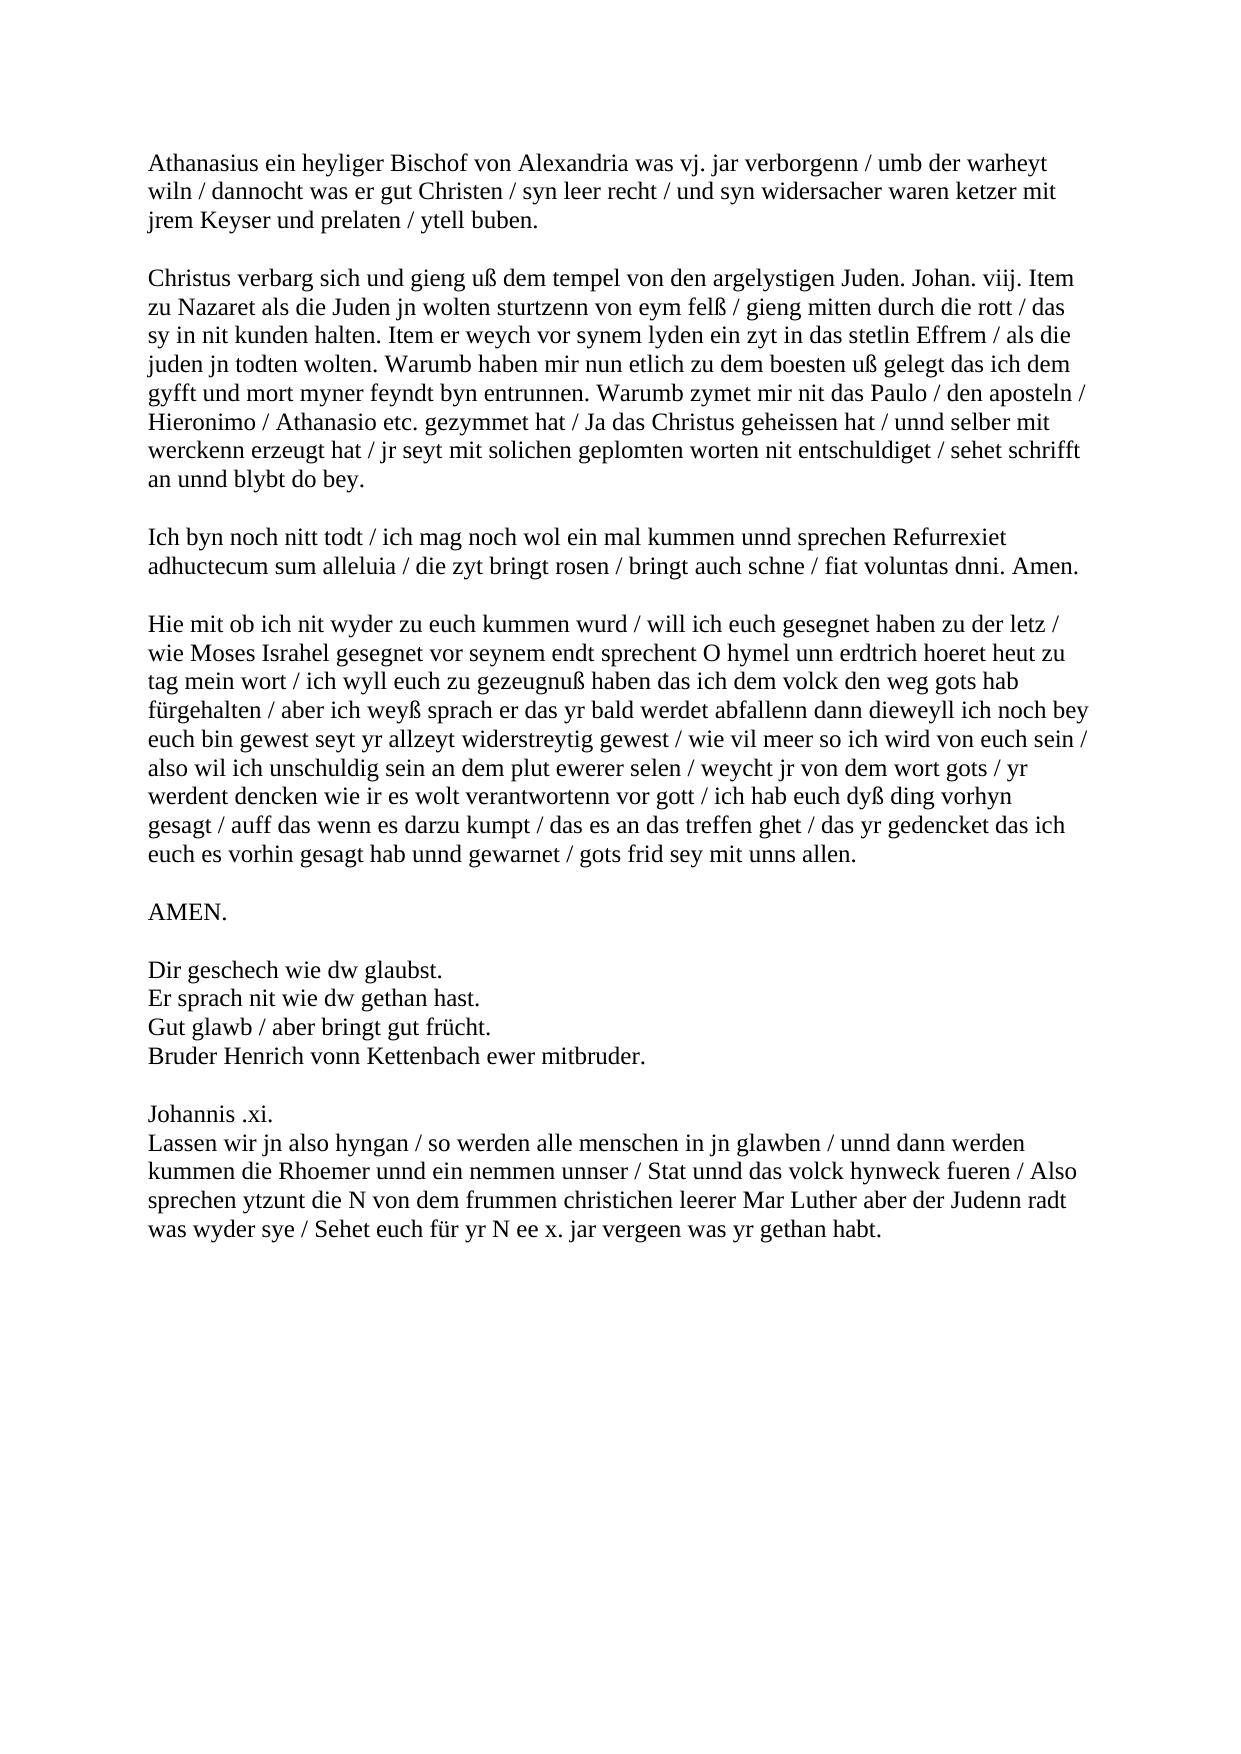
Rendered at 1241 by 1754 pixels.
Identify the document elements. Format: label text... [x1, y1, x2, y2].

text Johannis .xi. Lassen wir jn also hyngan / so werden alle menschen in jn glawben / unnd dann werden kummen die Rhoemer unnd ein nemmen unnser / Stat unnd das volck hynweck fueren / Also sprechen ytzunt die N von dem frummen christichen leerer Mar Luther aber der Judenn radt was wyder sye / Sehet euch für yr N ee x. jar vergeen was yr gethan habt. [148, 1099, 1093, 1243]
text Dir geschech wie dw glaubst. Er sprach nit wie dw gethan hast. Gut glawb / aber bringt gut frücht. Bruder Henrich vonn Kettenbach ewer mitbruder. [148, 955, 1093, 1070]
text Christus verbarg sich und gieng uß dem tempel von den argelystigen Juden. Johan. viij. Item zu Nazaret als die Juden jn wolten sturtzenn von eym felß / gieng mitten durch die rott / das sy in nit kunden halten. Item er weych vor synem lyden ein zyt in das stetlin Effrem / als die juden jn todten wolten. Warumb haben mir nun etlich zu dem boesten uß gelegt das ich dem gyfft und mort myner feyndt byn entrunnen. Warumb zymet mir nit das Paulo / den aposteln / Hieronimo / Athanasio etc. gezymmet hat / Ja das Christus geheissen hat / unnd selber mit werckenn erzeugt hat / jr seyt mit solichen geplomten worten nit entschuldiget / sehet schrifft an unnd blybt do bey. [148, 263, 1093, 493]
text Athanasius ein heyliger Bischof von Alexandria was vj. jar verborgenn / umb der warheyt wiln / dannocht was er gut Christen / syn leer recht / und syn widersacher waren ketzer mit jrem Keyser und prelaten / ytell buben. [148, 148, 1093, 234]
text Hie mit ob ich nit wyder zu euch kummen wurd / will ich euch gesegnet haben zu der letz / wie Moses Israhel gesegnet vor seynem endt sprechent O hymel unn erdtrich hoeret heut zu tag mein wort / ich wyll euch zu gezeugnuß haben das ich dem volck den weg gots hab fürgehalten / aber ich weyß sprach er das yr bald werdet abfallenn dann dieweyll ich noch bey euch bin gewest seyt yr allzeyt widerstreytig gewest / wie vil meer so ich wird von euch sein / also wil ich unschuldig sein an dem plut ewerer selen / weycht jr von dem wort gots / yr werdent dencken wie ir es wolt verantwortenn vor gott / ich hab euch dyß ding vorhyn gesagt / auff das wenn es darzu kumpt / das es an das treffen ghet / das yr gedencket das ich euch es vorhin gesagt hab unnd gewarnet / gots frid sey mit unns allen. [148, 609, 1093, 868]
text Ich byn noch nitt todt / ich mag noch wol ein mal kummen unnd sprechen Refurrexiet adhuctecum sum alleluia / die zyt bringt rosen / bringt auch schne / fiat voluntas dnni. Amen. [148, 522, 1093, 580]
text AMEN. [148, 897, 1093, 926]
